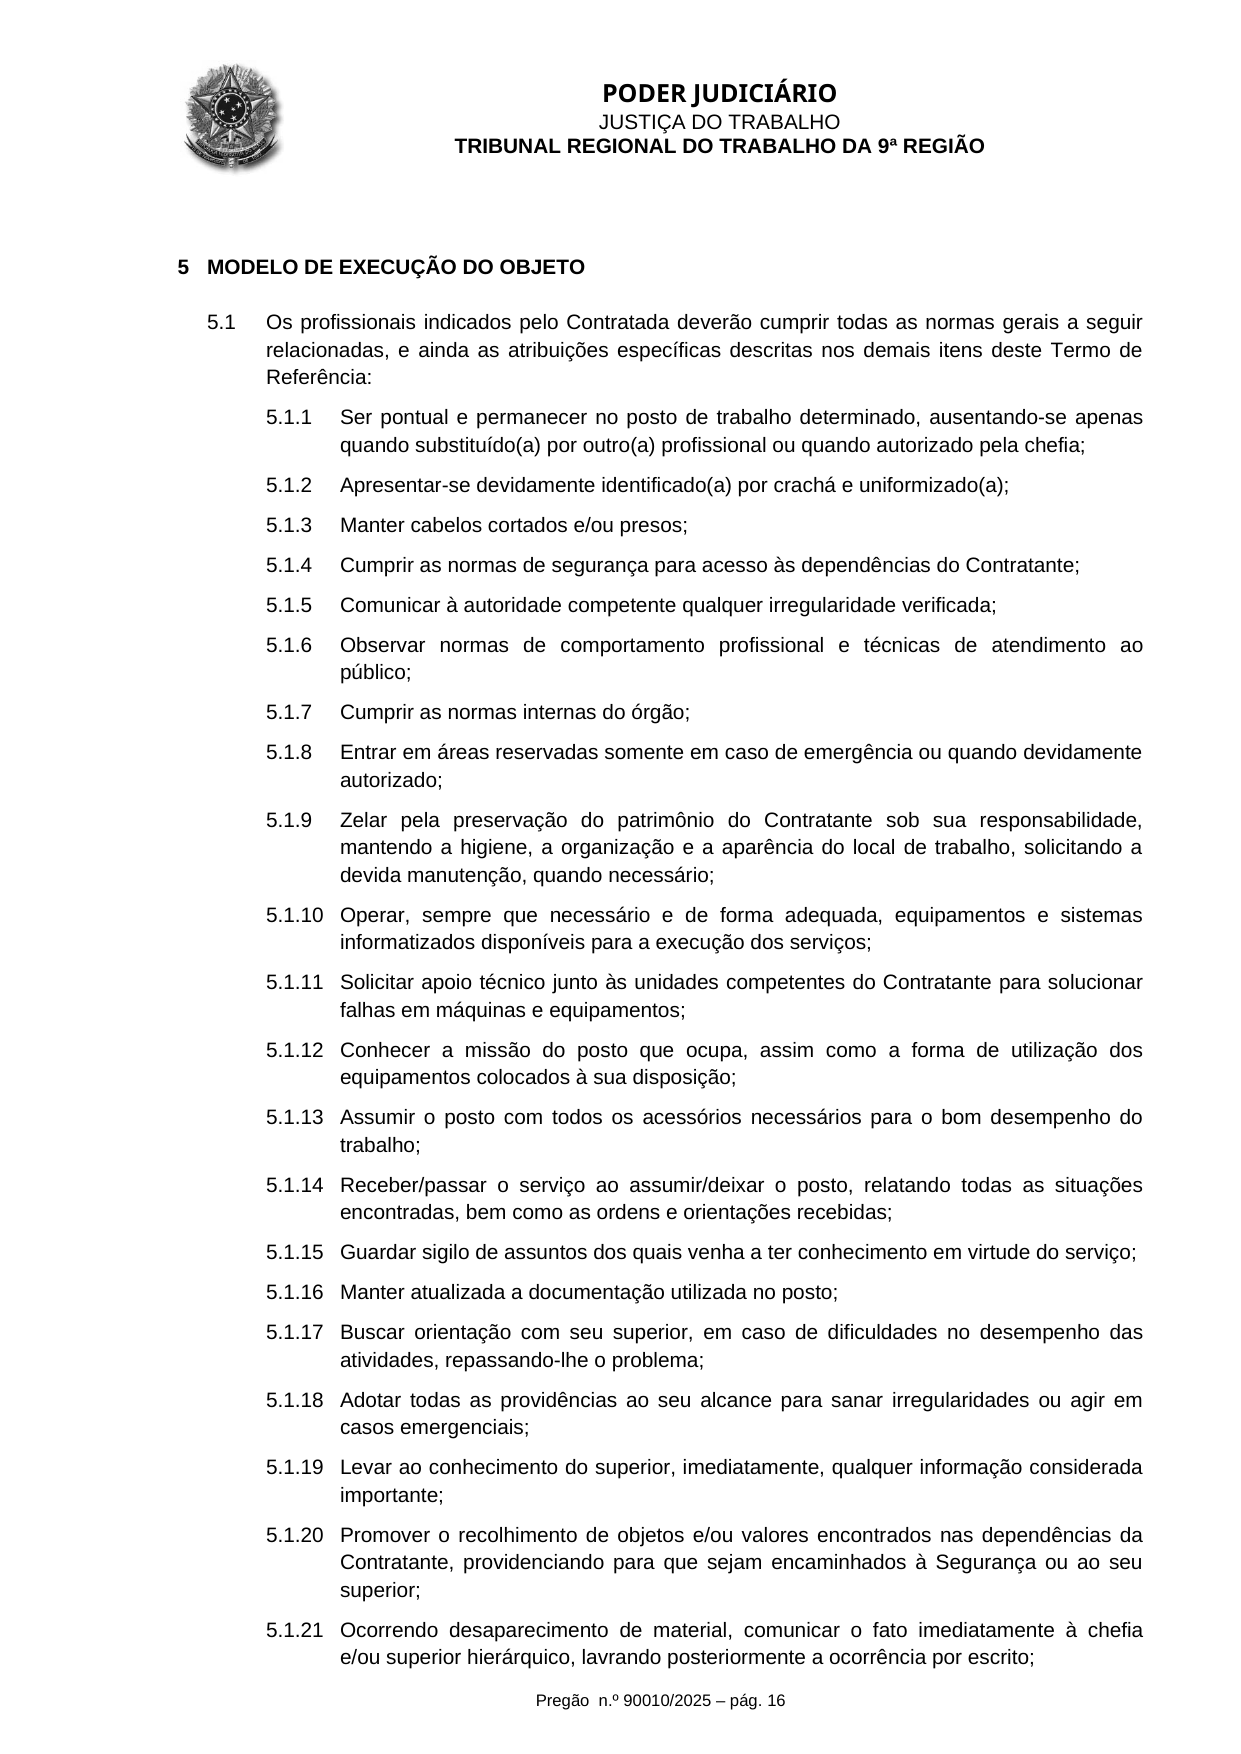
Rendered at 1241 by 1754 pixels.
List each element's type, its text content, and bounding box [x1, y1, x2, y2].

list Assumir o posto com todos os acessórios necessários para o bom desempenho do trabalho; [266, 1105, 1144, 1157]
list Os profissionais indicados pelo Contratada deverão cumprir todas as normas gerais a seguir relacionadas, e ainda as atribuições específicas descritas nos demais itens deste Termo de Referência: [207, 310, 1144, 389]
list Comunicar à autoridade competente qualquer irregularidade verificada; [266, 593, 1144, 617]
list Observar normas de comportamento profissional e técnicas de atendimento ao público; [266, 633, 1144, 684]
list MODELO DE EXECUÇÃO DO OBJETO [177, 255, 1146, 279]
list Entrar em áreas reservadas somente em caso de emergência ou quando devidamente autorizado; [266, 740, 1144, 792]
list Cumprir as normas internas do órgão; [266, 700, 1144, 724]
list Manter cabelos cortados e/ou presos; [266, 513, 1144, 537]
list Manter atualizada a documentação utilizada no posto; [266, 1280, 1144, 1304]
list Cumprir as normas de segurança para acesso às dependências do Contratante; [266, 553, 1144, 577]
list Zelar pela preservação do patrimônio do Contratante sob sua responsabilidade, mantendo a higiene, a organização e a aparência do local de trabalho, solicitando a devida manutenção, quando necessário; [266, 808, 1144, 887]
list Promover o recolhimento de objetos e/ou valores encontrados nas dependências da Contratante, providenciando para que sejam encaminhados à Segurança ou ao seu superior; [266, 1523, 1144, 1602]
list Apresentar-se devidamente identificado(a) por crachá e uniformizado(a); [266, 473, 1144, 497]
list Adotar todas as providências ao seu alcance para sanar irregularidades ou agir em casos emergenciais; [266, 1388, 1144, 1439]
list Ser pontual e permanecer no posto de trabalho determinado, ausentando-se apenas quando substituído(a) por outro(a) profissional ou quando autorizado pela chefia; [266, 405, 1144, 457]
picture [180, 60, 285, 177]
list Buscar orientação com seu superior, em caso de dificuldades no desempenho das atividades, repassando-lhe o problema; [266, 1320, 1144, 1372]
list Ocorrendo desaparecimento de material, comunicar o fato imediatamente à chefia e/ou superior hierárquico, lavrando posteriormente a ocorrência por escrito; [266, 1618, 1144, 1669]
list Guardar sigilo de assuntos dos quais venha a ter conhecimento em virtude do serviço; [266, 1240, 1144, 1264]
list Conhecer a missão do posto que ocupa, assim como a forma de utilização dos equipamentos colocados à sua disposição; [266, 1038, 1144, 1089]
list Levar ao conhecimento do superior, imediatamente, qualquer informação considerada importante; [266, 1455, 1144, 1507]
list Solicitar apoio técnico junto às unidades competentes do Contratante para solucionar falhas em máquinas e equipamentos; [266, 970, 1144, 1022]
list Receber/passar o serviço ao assumir/deixar o posto, relatando todas as situações encontradas, bem como as ordens e orientações recebidas; [266, 1173, 1144, 1224]
list Operar, sempre que necessário e de forma adequada, equipamentos e sistemas informatizados disponíveis para a execução dos serviços; [266, 903, 1144, 954]
